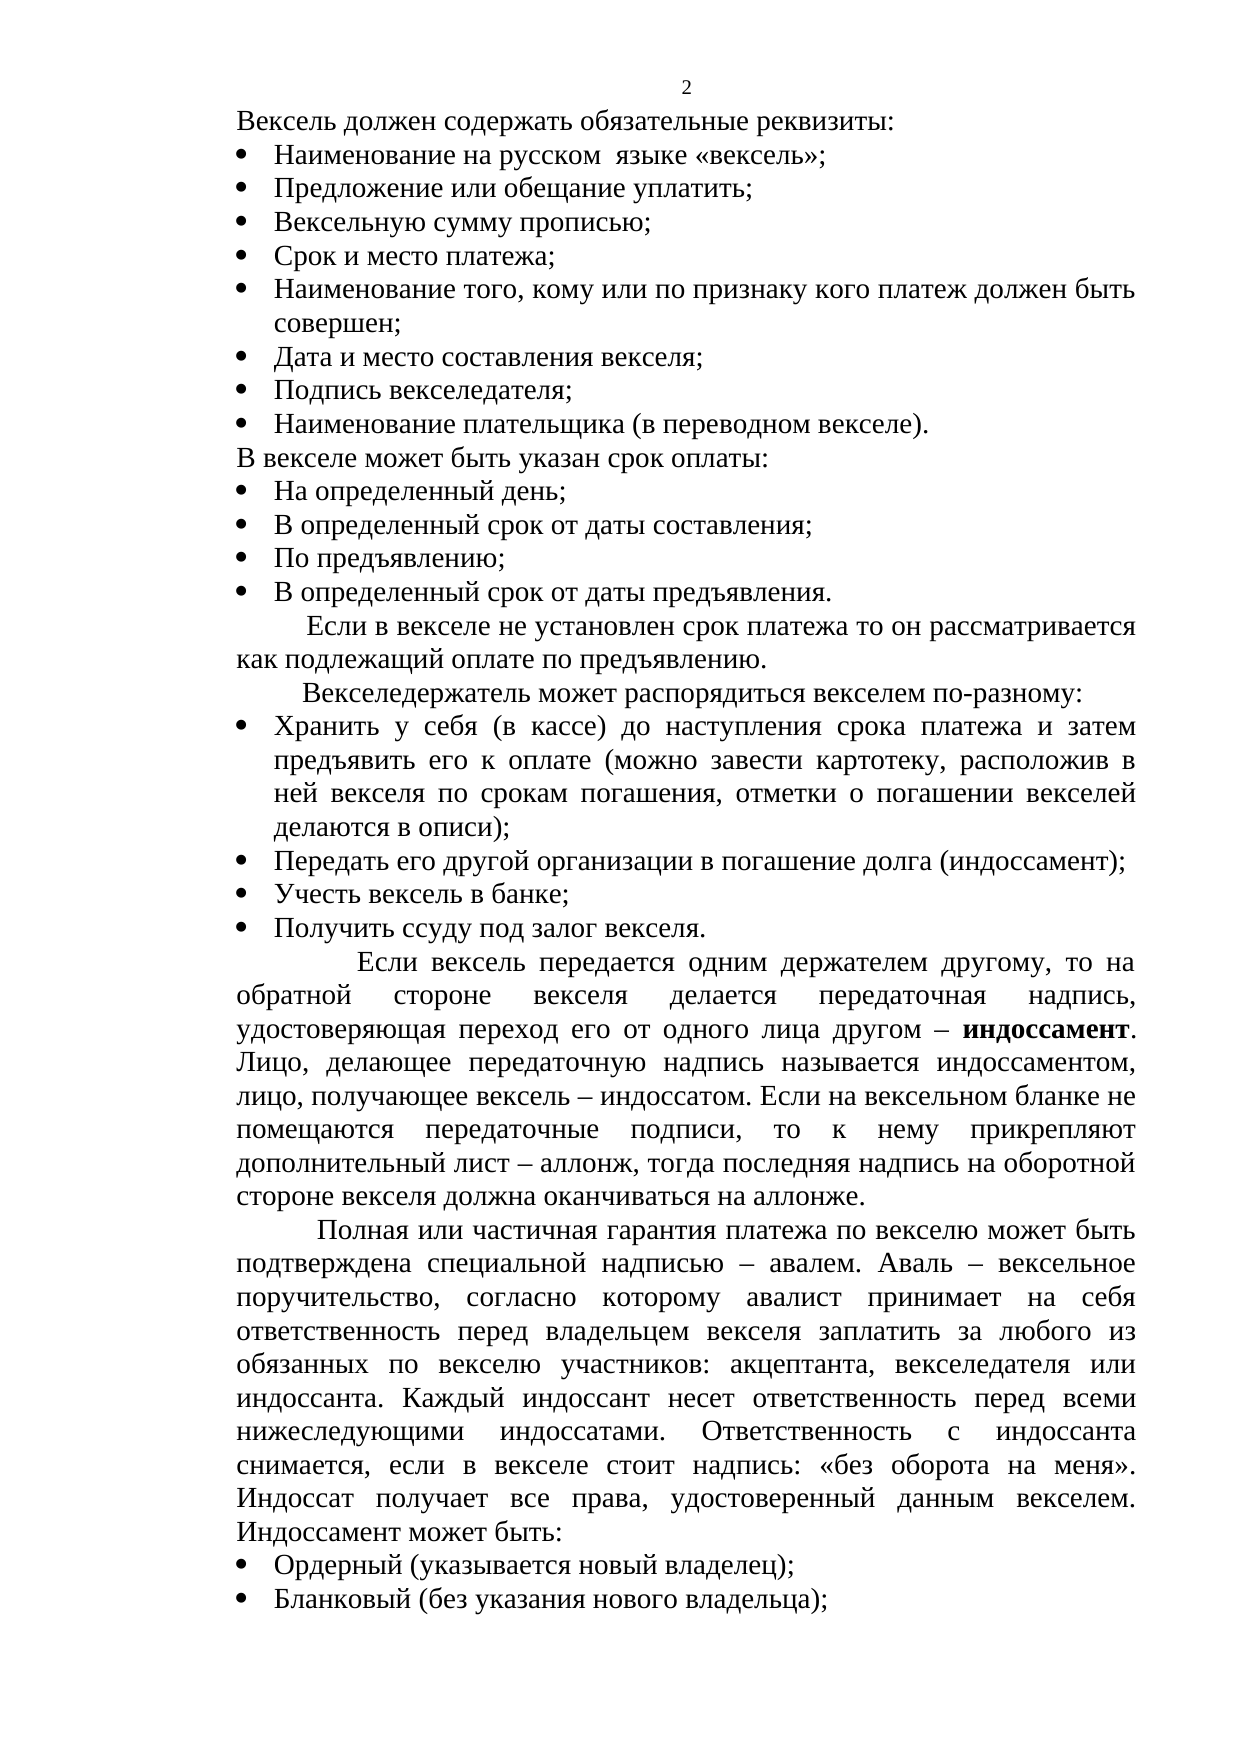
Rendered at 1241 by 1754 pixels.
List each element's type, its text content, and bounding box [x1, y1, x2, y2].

list Наименование на русском языке «вексель»; [236, 137, 1137, 171]
list Передать его другой организации в погашение долга (индоссамент); [236, 843, 1137, 876]
text Полная или частичная гарантия платежа по векселю может быть подтверждена специальной надписью – авалем. Аваль – вексельное поручительство, согласно которому авалист принимает на себя ответственность перед владельцем векселя заплатить за любого из обязанных по векселю участников: акцептанта, векселедателя или индоссанта. Каждый индоссант несет ответственность перед всеми нижеследующими индоссатами. Ответственность с индоссанта снимается, если в векселе стоит надпись: «без оборота на меня». Индоссат получает все права, удостоверенный данным векселем. Индоссамент может быть: [236, 1212, 1137, 1547]
list Срок и место платежа; [236, 238, 1137, 272]
list Предложение или обещание уплатить; [236, 171, 1137, 204]
list Учесть вексель в банке; [236, 876, 1137, 910]
list Хранить у себя (в кассе) до наступления срока платежа и затем предъявить его к оплате (можно завести картотеку, расположив в ней векселя по срокам погашения, отметки о погашении векселей делаются в описи); [236, 708, 1137, 843]
list На определенный день; [236, 473, 1137, 507]
list Подпись векселедателя; [236, 372, 1137, 406]
list Получить ссуду под залог векселя. [236, 910, 1137, 944]
text Если в векселе не установлен срок платежа то он рассматривается как подлежащий оплате по предъявлению. [236, 608, 1137, 675]
list В определенный срок от даты составления; [236, 507, 1137, 541]
text Векселедержатель может распорядиться векселем по-разному: [236, 675, 1137, 708]
text В векселе может быть указан срок оплаты: [236, 440, 1137, 473]
list По предъявлению; [236, 541, 1137, 574]
list Наименование плательщика (в переводном векселе). [236, 406, 1137, 440]
list В определенный срок от даты предъявления. [236, 574, 1137, 608]
list Бланковый (без указания нового владельца); [236, 1581, 1137, 1615]
list Ордерный (указывается новый владелец); [236, 1547, 1137, 1581]
list Дата и место составления векселя; [236, 339, 1137, 372]
list Вексельную сумму прописью; [236, 204, 1137, 238]
text Если вексель передается одним держателем другому, то на обратной стороне векселя делается передаточная надпись, удостоверяющая переход его от одного лица другом – индоссамент. Лицо, делающее передаточную надпись называется индоссаментом, лицо, получающее вексель – индоссатом. Если на вексельном бланке не помещаются передаточные подписи, то к нему прикрепляют дополнительный лист – аллонж, тогда последняя надпись на оборотной стороне векселя должна оканчиваться на аллонже. [236, 944, 1137, 1212]
list Наименование того, кому или по признаку кого платеж должен быть совершен; [236, 272, 1137, 339]
text Вексель должен содержать обязательные реквизиты: [236, 103, 1137, 137]
